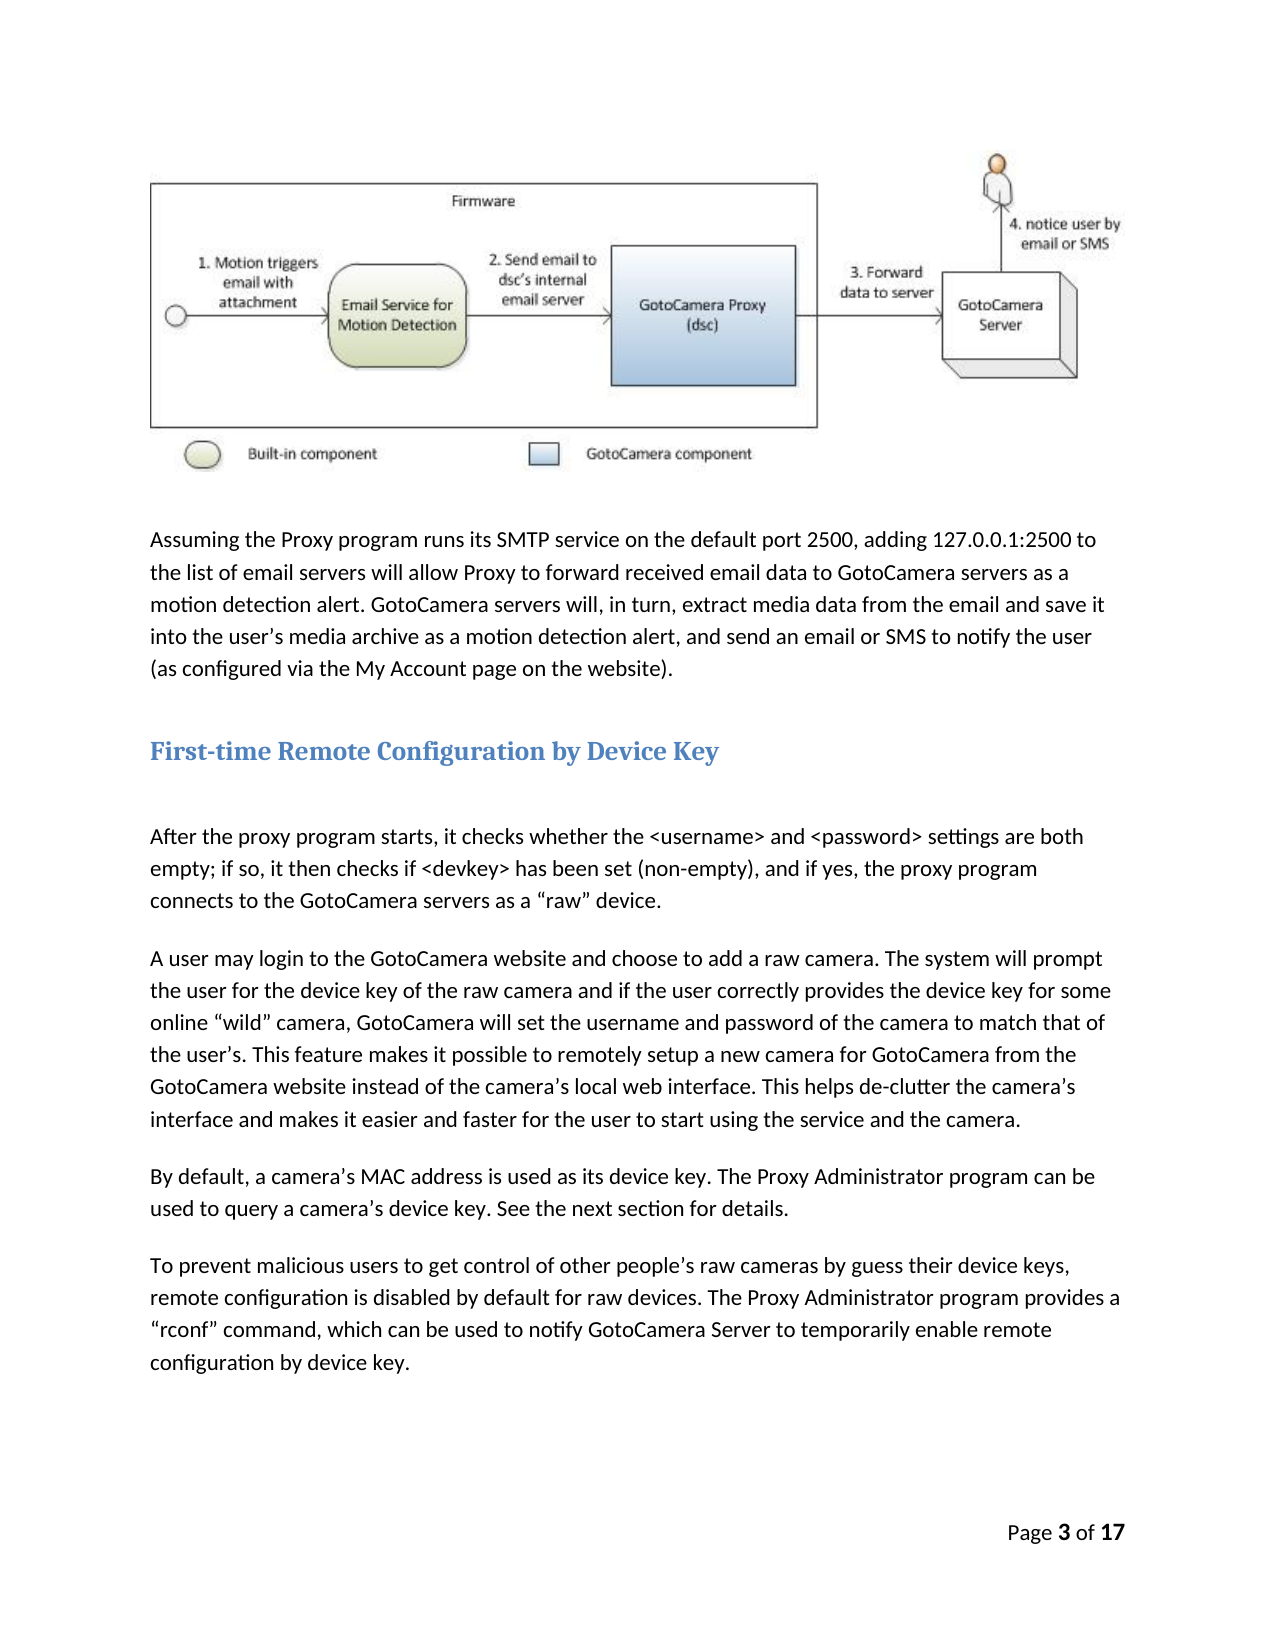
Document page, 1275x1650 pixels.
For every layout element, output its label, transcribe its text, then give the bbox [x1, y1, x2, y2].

subtitle First-time Remote Configuration by Device Key [150, 736, 1125, 768]
text A user may login to the GotoCamera website and choose to add a raw camera. The system will prompt the user for the device key of the raw camera and if the user correctly provides the device key for some online “wild” camera, GotoCamera will set the username and password of the camera to match that of the user’s. This feature makes it possible to remotely setup a new camera for GotoCamera from the GotoCamera website instead of the camera’s local web interface. This helps de-clutter the camera’s interface and makes it easier and faster for the user to start using the service and the camera. [150, 944, 1125, 1133]
text By default, a camera’s MAC address is used as its device key. The Proxy Administrator program can be used to query a camera’s device key. See the next section for details. [150, 1162, 1125, 1222]
text Assuming the Proxy program runs its SMTP service on the default port 2500, adding 127.0.0.1:2500 to the list of email servers will allow Proxy to forward received email data to GotoCamera servers as a motion detection alert. GotoCamera servers will, in turn, extract media data from the email and save it into the user’s media archive as a motion detection alert, and send an email or SMS to notify the user (as configured via the My Account page on the website). [150, 526, 1125, 682]
text After the proxy program starts, it checks whether the <username> and <password> settings are both empty; if so, it then checks if <devkey> has been set (non-empty), and if yes, the proxy program connects to the GotoCamera servers as a “raw” device. [150, 822, 1125, 914]
picture [150, 150, 1125, 472]
text To prevent malicious users to get control of other people’s raw cameras by guess their device keys, remote configuration is disabled by default for raw devices. The Proxy Administrator program provides a “rconf” command, which can be used to notify GotoCamera Server to temporarily enable remote configuration by device key. [150, 1251, 1125, 1376]
